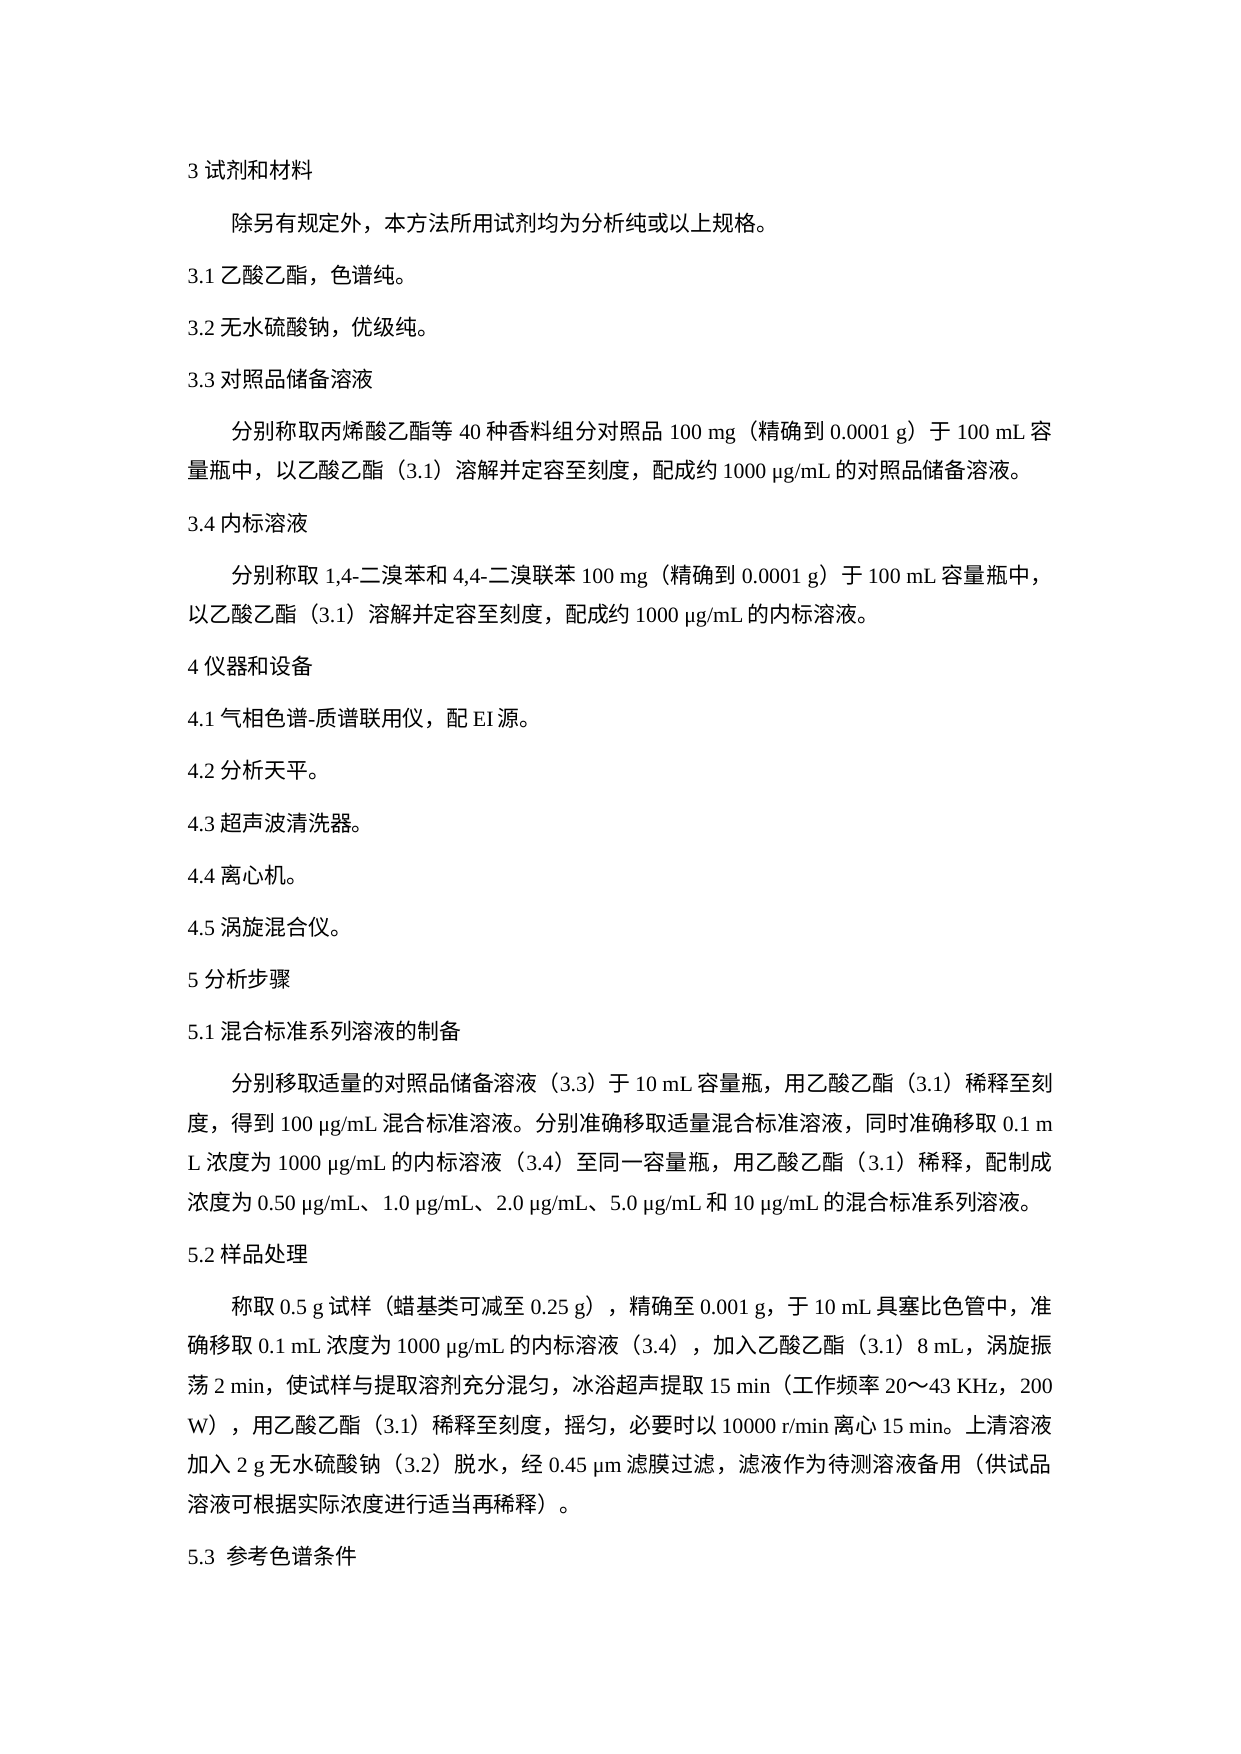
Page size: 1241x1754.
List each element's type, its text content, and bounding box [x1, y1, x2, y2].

text 分别称取1,4-二溴苯和4,4-二溴联苯100 mg（精确到0.0001 g）于100 mL容量瓶中，以乙酸乙酯（3.1）溶解并定容至刻度，配成约1000 μg/mL的内标溶液。 [187, 558, 1053, 629]
text 4.3 超声波清洗器。 [187, 806, 1053, 837]
text 除另有规定外，本方法所用试剂均为分析纯或以上规格。 [187, 206, 1053, 237]
text 5.1 混合标准系列溶液的制备 [187, 1014, 1053, 1046]
text 3.2 无水硫酸钠，优级纯。 [187, 310, 1053, 341]
text 4.5 涡旋混合仪。 [187, 910, 1053, 941]
text 5.3 参考色谱条件 [187, 1539, 1053, 1571]
text 称取0.5 g试样（蜡基类可减至0.25 g），精确至0.001 g，于10 mL具塞比色管中，准确移取0.1 mL浓度为1000 μg/mL的内标溶液（3.4），加入乙酸乙酯（3.1）8 mL，涡旋振荡2 min，使试样与提取溶剂充分混匀，冰浴超声提取15 min（工作频率20～43 KHz，200 W），用乙酸乙酯（3.1）稀释至刻度，摇匀，必要时以10000 r/min离心15 min。上清溶液加入2 g无水硫酸钠（3.2）脱水，经0.45 μm滤膜过滤，滤液作为待测溶液备用（供试品溶液可根据实际浓度进行适当再稀释）。 [187, 1289, 1053, 1518]
text 分别移取适量的对照品储备溶液（3.3）于10 mL容量瓶，用乙酸乙酯（3.1）稀释至刻度，得到100 μg/mL混合标准溶液。分别准确移取适量混合标准溶液，同时准确移取0.1 mL浓度为1000 μg/mL的内标溶液（3.4）至同一容量瓶，用乙酸乙酯（3.1）稀释，配制成浓度为0.50 μg/mL、1.0 μg/mL、2.0 μg/mL、5.0 μg/mL和10 μg/mL的混合标准系列溶液。 [187, 1066, 1053, 1216]
text 分别称取丙烯酸乙酯等40种香料组分对照品100 mg（精确到0.0001 g）于100 mL容量瓶中，以乙酸乙酯（3.1）溶解并定容至刻度，配成约1000 μg/mL的对照品储备溶液。 [187, 414, 1053, 485]
text 4 仪器和设备 [187, 649, 1053, 681]
text 3.1 乙酸乙酯，色谱纯。 [187, 258, 1053, 289]
text 3.3 对照品储备溶液 [187, 362, 1053, 393]
text 4.4 离心机。 [187, 858, 1053, 889]
text 5 分析步骤 [187, 962, 1053, 993]
text 5.2 样品处理 [187, 1237, 1053, 1268]
text 4.2 分析天平。 [187, 753, 1053, 785]
text 3 试剂和材料 [187, 153, 1053, 185]
text 4.1 气相色谱-质谱联用仪，配EI源。 [187, 701, 1053, 733]
text 3.4 内标溶液 [187, 506, 1053, 537]
